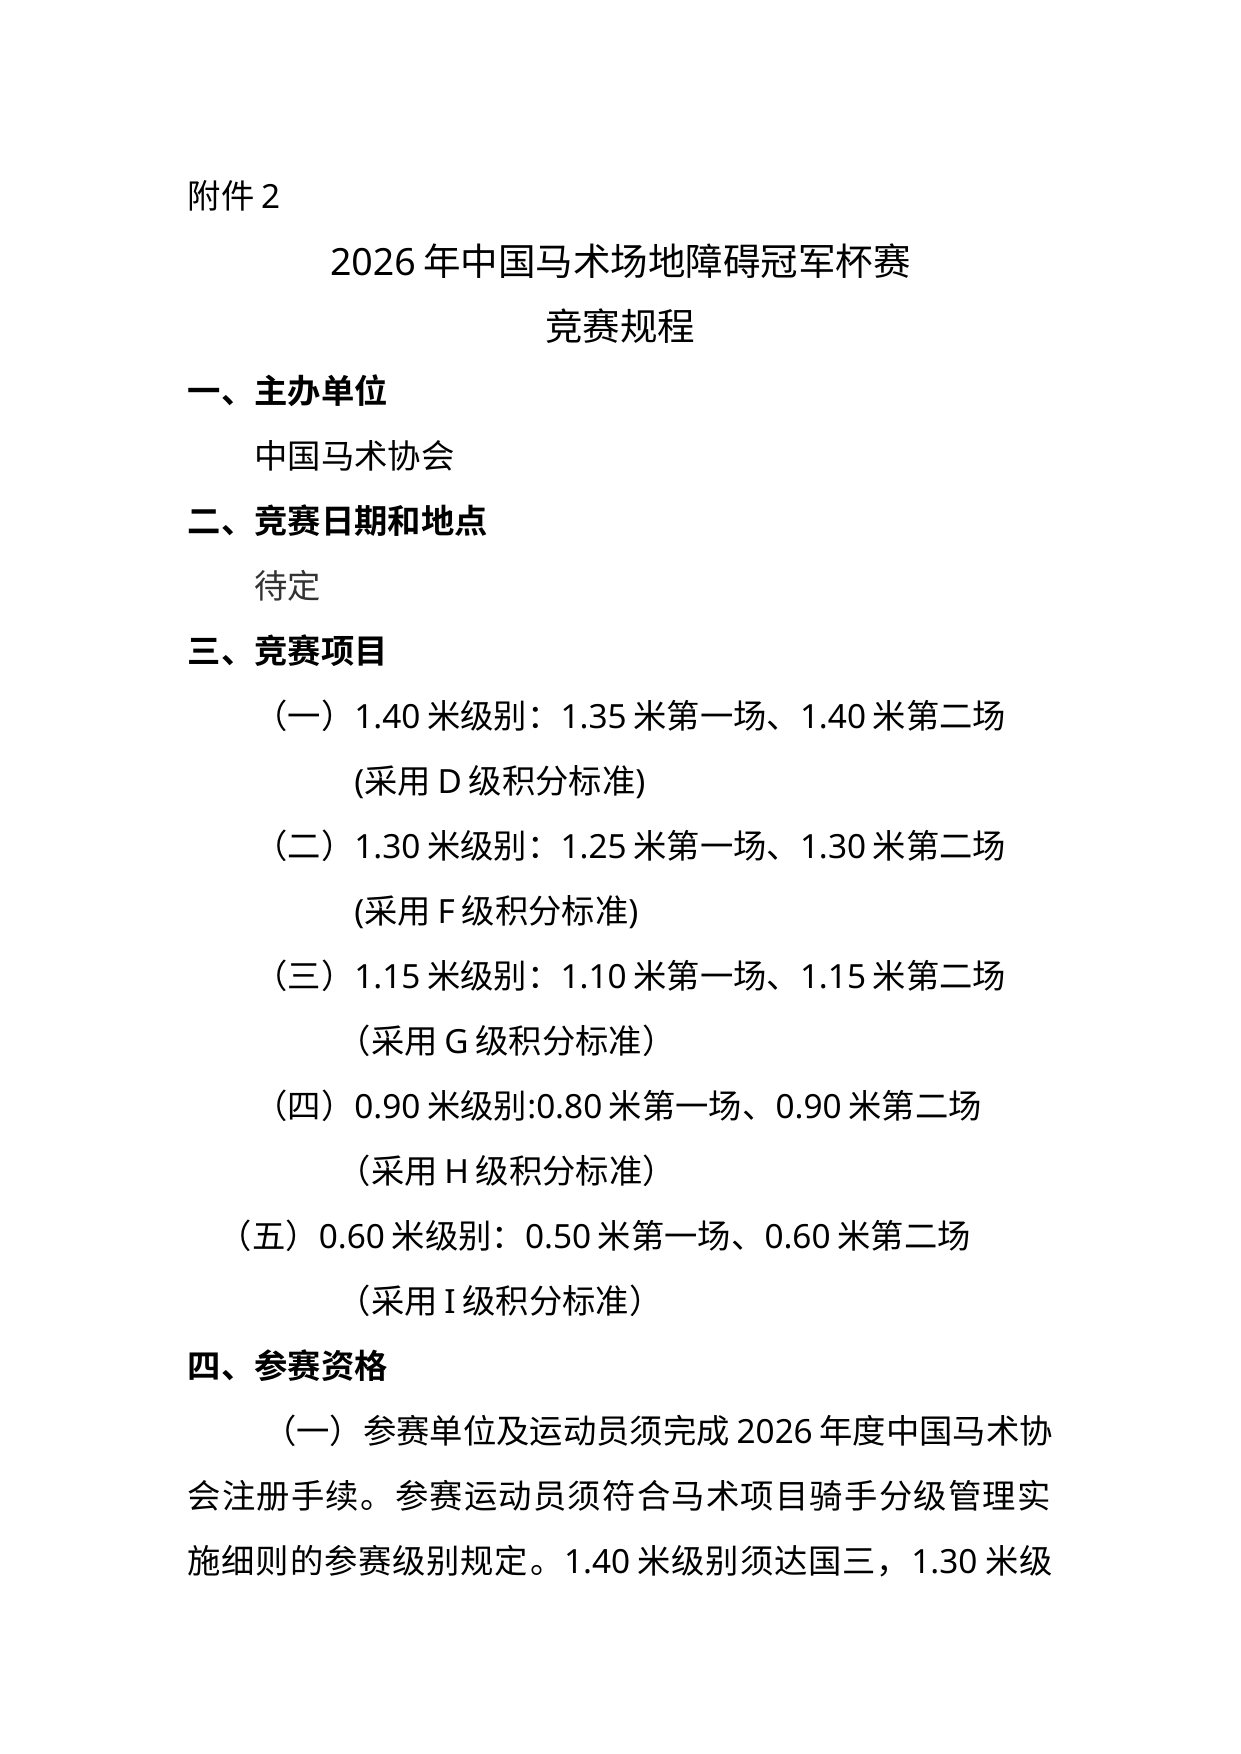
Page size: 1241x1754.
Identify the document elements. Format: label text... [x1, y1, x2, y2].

text （三）1.15米级别：1.10米第一场、1.15米第二场 [187, 942, 1053, 1007]
text 四、参赛资格 [187, 1332, 1053, 1397]
text （一）1.40米级别：1.35米第一场、1.40米第二场 [187, 682, 1053, 747]
text 2026年中国马术场地障碍冠军杯赛 [187, 227, 1053, 292]
text （五）0.60米级别：0.50米第一场、0.60米第二场 [187, 1202, 1053, 1267]
text 二、竞赛日期和地点 [187, 487, 1053, 552]
text 三、竞赛项目 [187, 617, 1053, 682]
text 一、主办单位 [187, 357, 1053, 422]
text (采用F级积分标准) [187, 877, 1053, 942]
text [187, 1397, 1053, 1592]
text （四）0.90米级别:0.80米第一场、0.90米第二场 [187, 1072, 1053, 1137]
text （采用H级积分标准） [187, 1137, 1053, 1202]
text 竞赛规程 [187, 292, 1053, 357]
text 待定 [187, 552, 1053, 617]
text （二）1.30米级别：1.25米第一场、1.30米第二场 [187, 812, 1053, 877]
text 附件2 [187, 162, 1053, 227]
text 中国马术协会 [187, 422, 1053, 487]
text (采用D级积分标准) [187, 747, 1053, 812]
text （采用I级积分标准） [187, 1267, 1053, 1332]
text （采用G级积分标准） [187, 1007, 1053, 1072]
